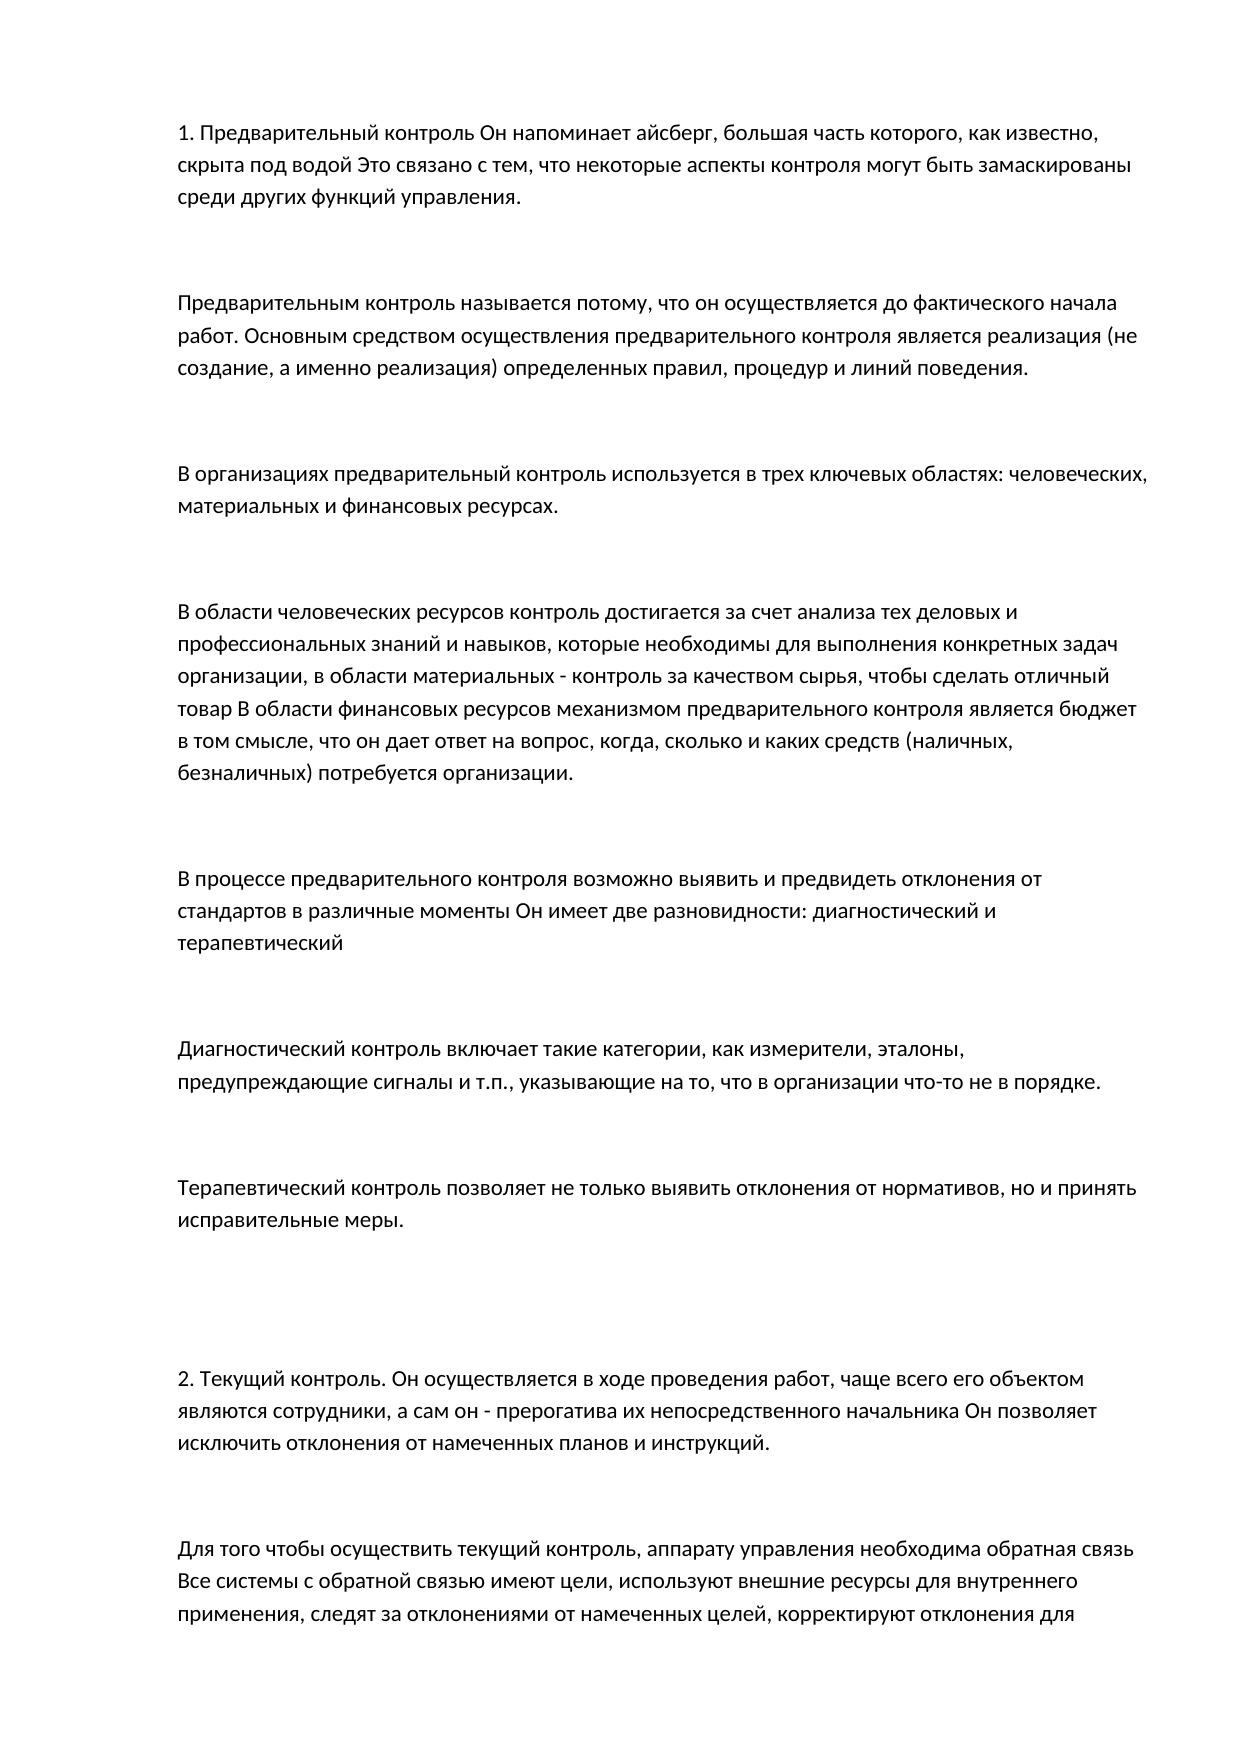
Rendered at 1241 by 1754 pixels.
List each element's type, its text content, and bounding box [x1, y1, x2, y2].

text В организациях предварительный контроль используется в трех ключевых областях: человеческих, материальных и финансовых ресурсах. [177, 459, 1152, 519]
text В процессе предварительного контроля возможно выявить и предвидеть отклонения от стандартов в различные моменты Он имеет две разновидности: диагностический и терапевтический [177, 864, 1152, 957]
text Диагностический контроль включает такие категории, как измерители, эталоны, предупреждающие сигналы и т.п., указывающие на то, что в организации что-то не в порядке. [177, 1034, 1152, 1095]
text Терапевтический контроль позволяет не только выявить отклонения от нормативов, но и принять исправительные меры. [177, 1173, 1152, 1233]
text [177, 1534, 1152, 1627]
text 2. Текущий контроль. Он осуществляется в ходе проведения работ, чаще всего его объектом являются сотрудники, а сам он - прерогатива их непосредственного начальника Он позволяет исключить отклонения от намеченных планов и инструкций. [177, 1364, 1152, 1456]
text В области человеческих ресурсов контроль достигается за счет анализа тех деловых и профессиональных знаний и навыков, которые необходимы для выполнения конкретных задач организации, в области материальных - контроль за качеством сырья, чтобы сделать отличный товар В области финансовых ресурсов механизмом предварительного контроля является бюджет в том смысле, что он дает ответ на вопрос, когда, сколько и каких средств (наличных, безналичных) потребуется организации. [177, 597, 1152, 786]
text Предварительным контроль называется потому, что он осуществляется до фактического начала работ. Основным средством осуществления предварительного контроля является реализация (не создание, а именно реализация) определенных правил, процедур и линий поведения. [177, 288, 1152, 381]
text 1. Предварительный контроль Он напоминает айсберг, большая часть которого, как известно, скрыта под водой Это связано с тем, что некоторые аспекты контроля могут быть замаскированы среди других функций управления. [177, 118, 1152, 211]
